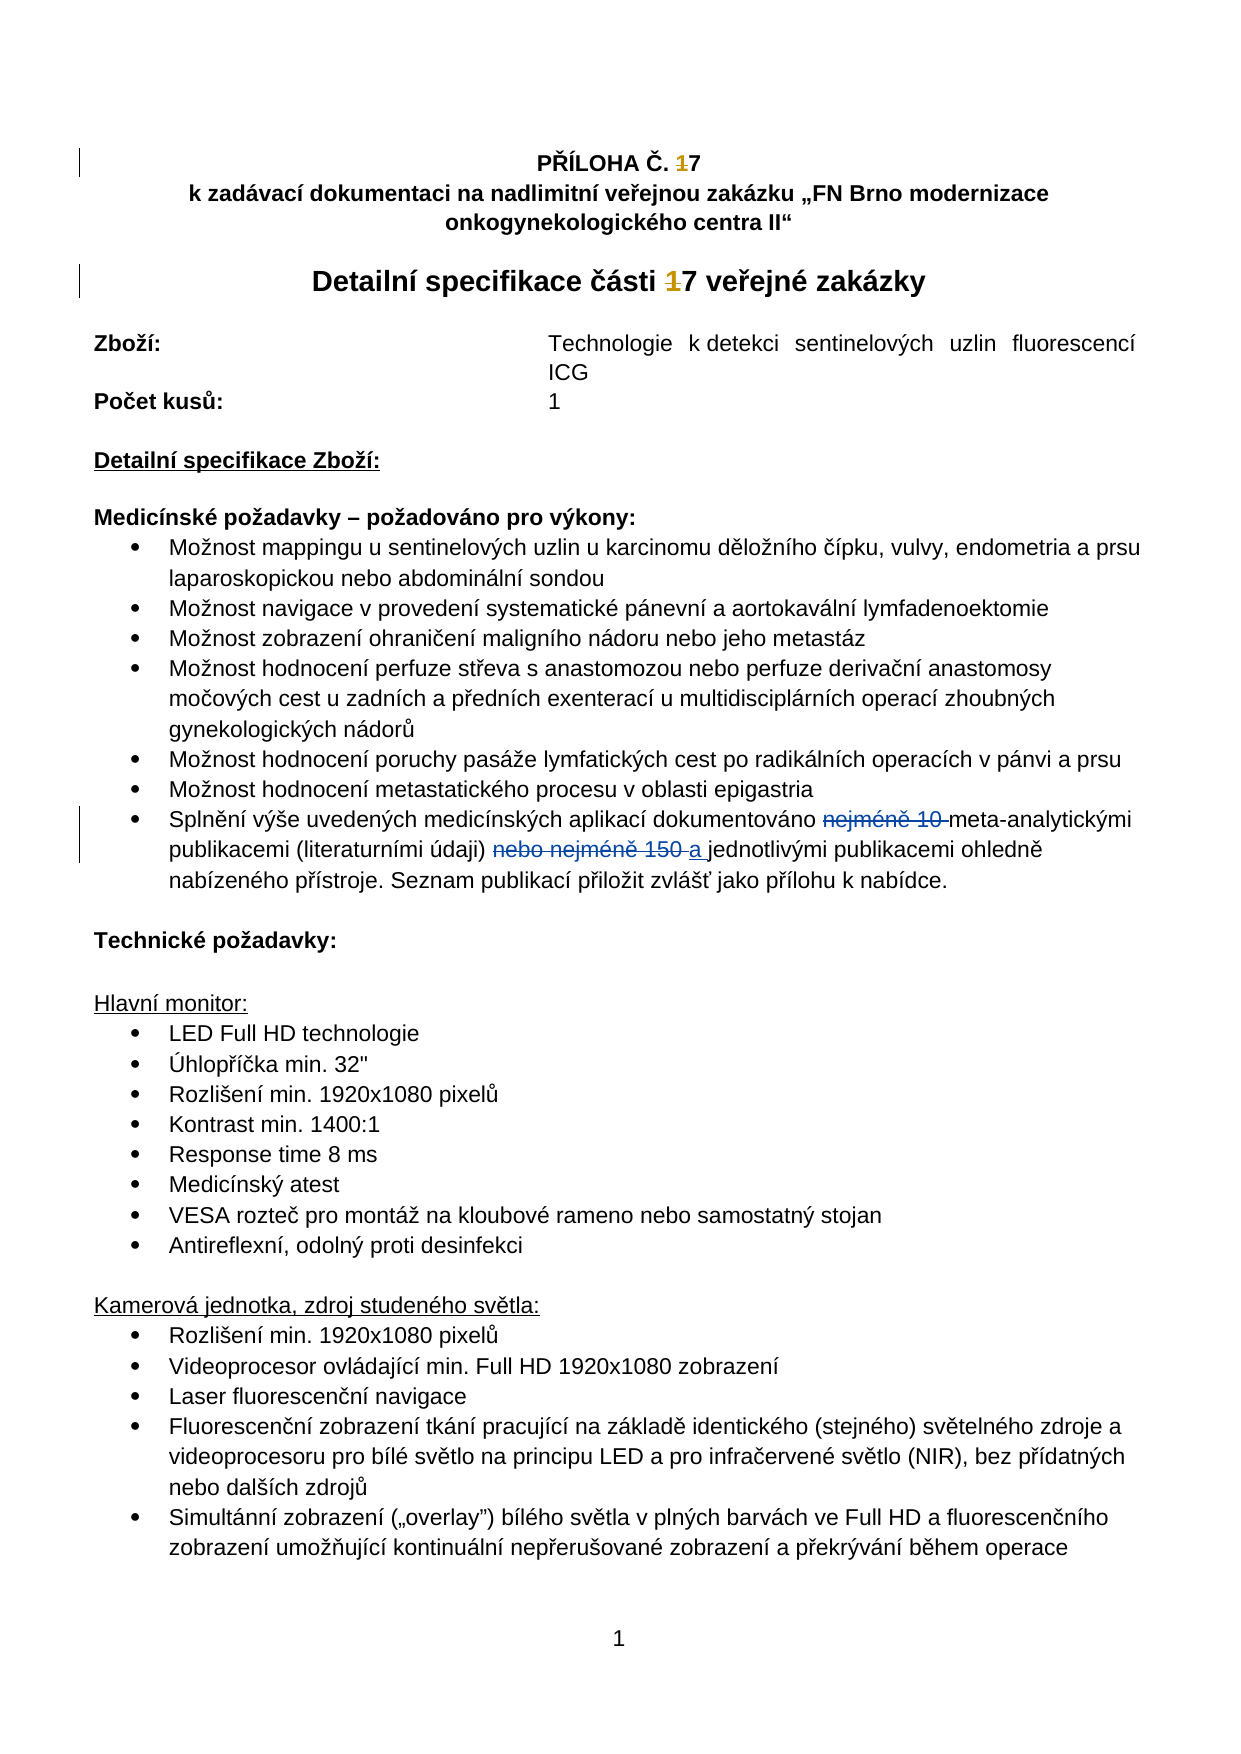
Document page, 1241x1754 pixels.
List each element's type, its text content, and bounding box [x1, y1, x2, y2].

list Technické požadavky: [94, 927, 1144, 953]
list Response time 8 ms [131, 1141, 1144, 1168]
list Hlavní monitor: [94, 990, 1144, 1017]
table_cell 1 [537, 385, 1147, 414]
list VESA rozteč pro montáž na kloubové rameno nebo samostatný stojan [131, 1202, 1144, 1228]
list Úhlopříčka min. 32" [131, 1051, 1144, 1077]
list Medicínský atest [131, 1171, 1144, 1198]
table_cell Počet kusů: [83, 385, 537, 414]
text k zadávací dokumentaci na nadlimitní veřejnou zakázku „FN Brno modernizace onkogynekologického centra II“ [94, 177, 1144, 235]
text Detailní specifikace Zboží: [94, 445, 1144, 474]
list Možnost hodnocení poruchy pasáže lymfatických cest po radikálních operacích v pánvi a prsu [131, 746, 1144, 772]
list Antireflexní, odolný proti desinfekci [131, 1232, 1144, 1258]
list Možnost mappingu u sentinelových uzlin u karcinomu děložního čípku, vulvy, endometria a prsu laparoskopickou nebo abdominální sondou [131, 534, 1144, 591]
text Detailní specifikace části 7 veřejné zakázky [94, 264, 1144, 298]
list Kamerová jednotka, zdroj studeného světla: [94, 1292, 1144, 1319]
list Kontrast min. 1400:1 [131, 1111, 1144, 1137]
list Splnění výše uvedených medicínských aplikací dokumentováno meta-analytickými publikacemi (literaturními údaji) jednotlivými publikacemi ohledně nabízeného přístroje. Seznam publikací přiložit zvlášť jako přílohu k nabídce. [131, 806, 1144, 893]
list Možnost zobrazení ohraničení maligního nádoru nebo jeho metastáz [131, 625, 1144, 651]
table_header Technologie k detekci sentinelových uzlin fluorescencí ICG [537, 327, 1147, 385]
list Simultánní zobrazení („overlay”) bílého světla v plných barvách ve Full HD a fluorescenčního zobrazení umožňující kontinuální nepřerušované zobrazení a překrývání během operace [131, 1504, 1144, 1560]
list Medicínské požadavky – požadováno pro výkony: [94, 504, 1144, 530]
list Rozlišení min. 1920x1080 pixelů [131, 1322, 1144, 1349]
list Možnost hodnocení metastatického procesu v oblasti epigastria [131, 776, 1144, 802]
table_header Zboží: [83, 327, 537, 385]
list Možnost hodnocení perfuze střeva s anastomozou nebo perfuze derivační anastomosy močových cest u zadních a předních exenterací u multidisciplárních operací zhoubných gynekologických nádorů [131, 655, 1144, 742]
list Videoprocesor ovládající min. Full HD 1920x1080 zobrazení [131, 1353, 1144, 1379]
list Možnost navigace v provedení systematické pánevní a aortokavální lymfadenoektomie [131, 595, 1144, 621]
list LED Full HD technologie [131, 1020, 1144, 1047]
subtitle Příloha č. 7 [94, 148, 1144, 177]
list Rozlišení min. 1920x1080 pixelů [131, 1081, 1144, 1107]
list Fluorescenční zobrazení tkání pracující na základě identického (stejného) světelného zdroje a videoprocesoru pro bílé světlo na principu LED a pro infračervené světlo (NIR), bez přídatných nebo dalších zdrojů [131, 1413, 1144, 1500]
list Laser fluorescenční navigace [131, 1383, 1144, 1409]
